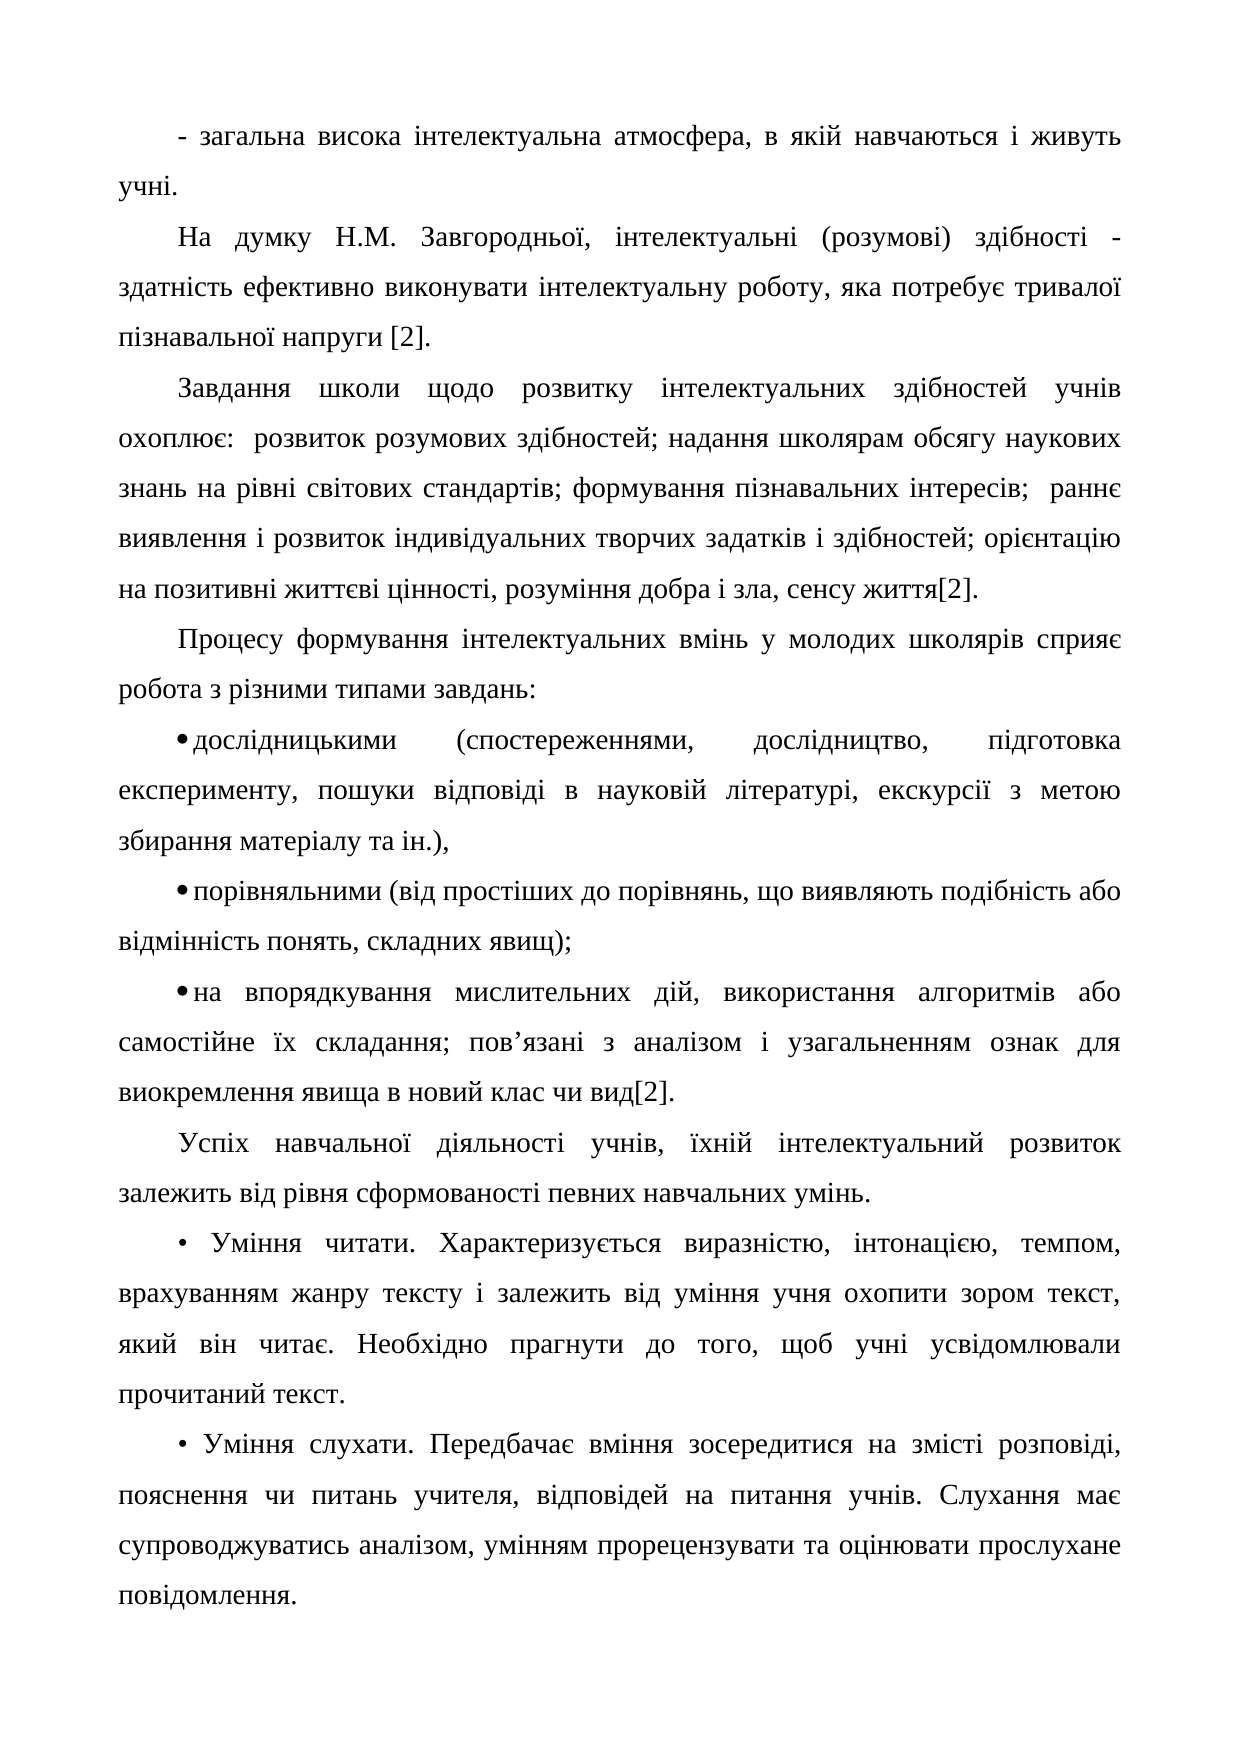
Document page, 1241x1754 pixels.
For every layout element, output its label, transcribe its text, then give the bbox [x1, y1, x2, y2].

text • Уміння читати. Характеризується виразністю, інтонацією, темпом, врахуванням жанру тексту і залежить від уміння учня охопити зором текст, який він читає. Необхідно прагнути до того, щоб учні усвідомлювали прочитаний текст. [118, 1225, 1122, 1410]
text Завдання школи щодо розвитку інтелектуальних здібностей учнів охоплює: розвиток розумових здібностей; надання школярам обсягу наукових знань на рівні світових стандартів; формування пізнавальних інтересів; раннє виявлення і розвиток індивідуальних творчих задатків і здібностей; орієнтацію на позитивні життєві цінності, розуміння добра і зла, сенсу життя[2]. [118, 370, 1122, 604]
list порівняльними (від простіших до порівнянь, що виявляють подібність або відмінність понять, складних явищ); [118, 873, 1122, 957]
list на впорядкування мислительних дій, використання алгоритмів або самостійне їх складання; пов’язані з аналізом і узагальненням ознак для виокремлення явища в новий клас чи вид[2]. [118, 974, 1122, 1108]
list дослідницькими (спостереженнями, дослідництво, підготовка експерименту, пошуки відповіді в науковій літературі, екскурсії з метою збирання матеріалу та ін.), [118, 722, 1122, 856]
text - загальна висока інтелектуальна атмосфера, в якій навчаються і живуть учні. [118, 118, 1122, 202]
text На думку Н.М. Завгородньої, інтелектуальні (розумові) здібності - здатність ефективно виконувати інтелектуальну роботу, яка потребує тривалої пізнавальної напруги [2]. [118, 219, 1122, 353]
text Успіх навчальної діяльності учнів, їхній інтелектуальний розвиток залежить від рівня сформованості певних навчальних умінь. [118, 1125, 1122, 1208]
text Процесу формування інтелектуальних вмінь у молодих школярів сприяє робота з різними типами завдань: [118, 621, 1122, 705]
text • Уміння слухати. Передбачає вміння зосередитися на змісті розповіді, пояснення чи питань учителя, відповідей на питання учнів. Слухання має супроводжуватись аналізом, умінням прорецензувати та оцінювати прослухане повідомлення. [118, 1427, 1122, 1611]
